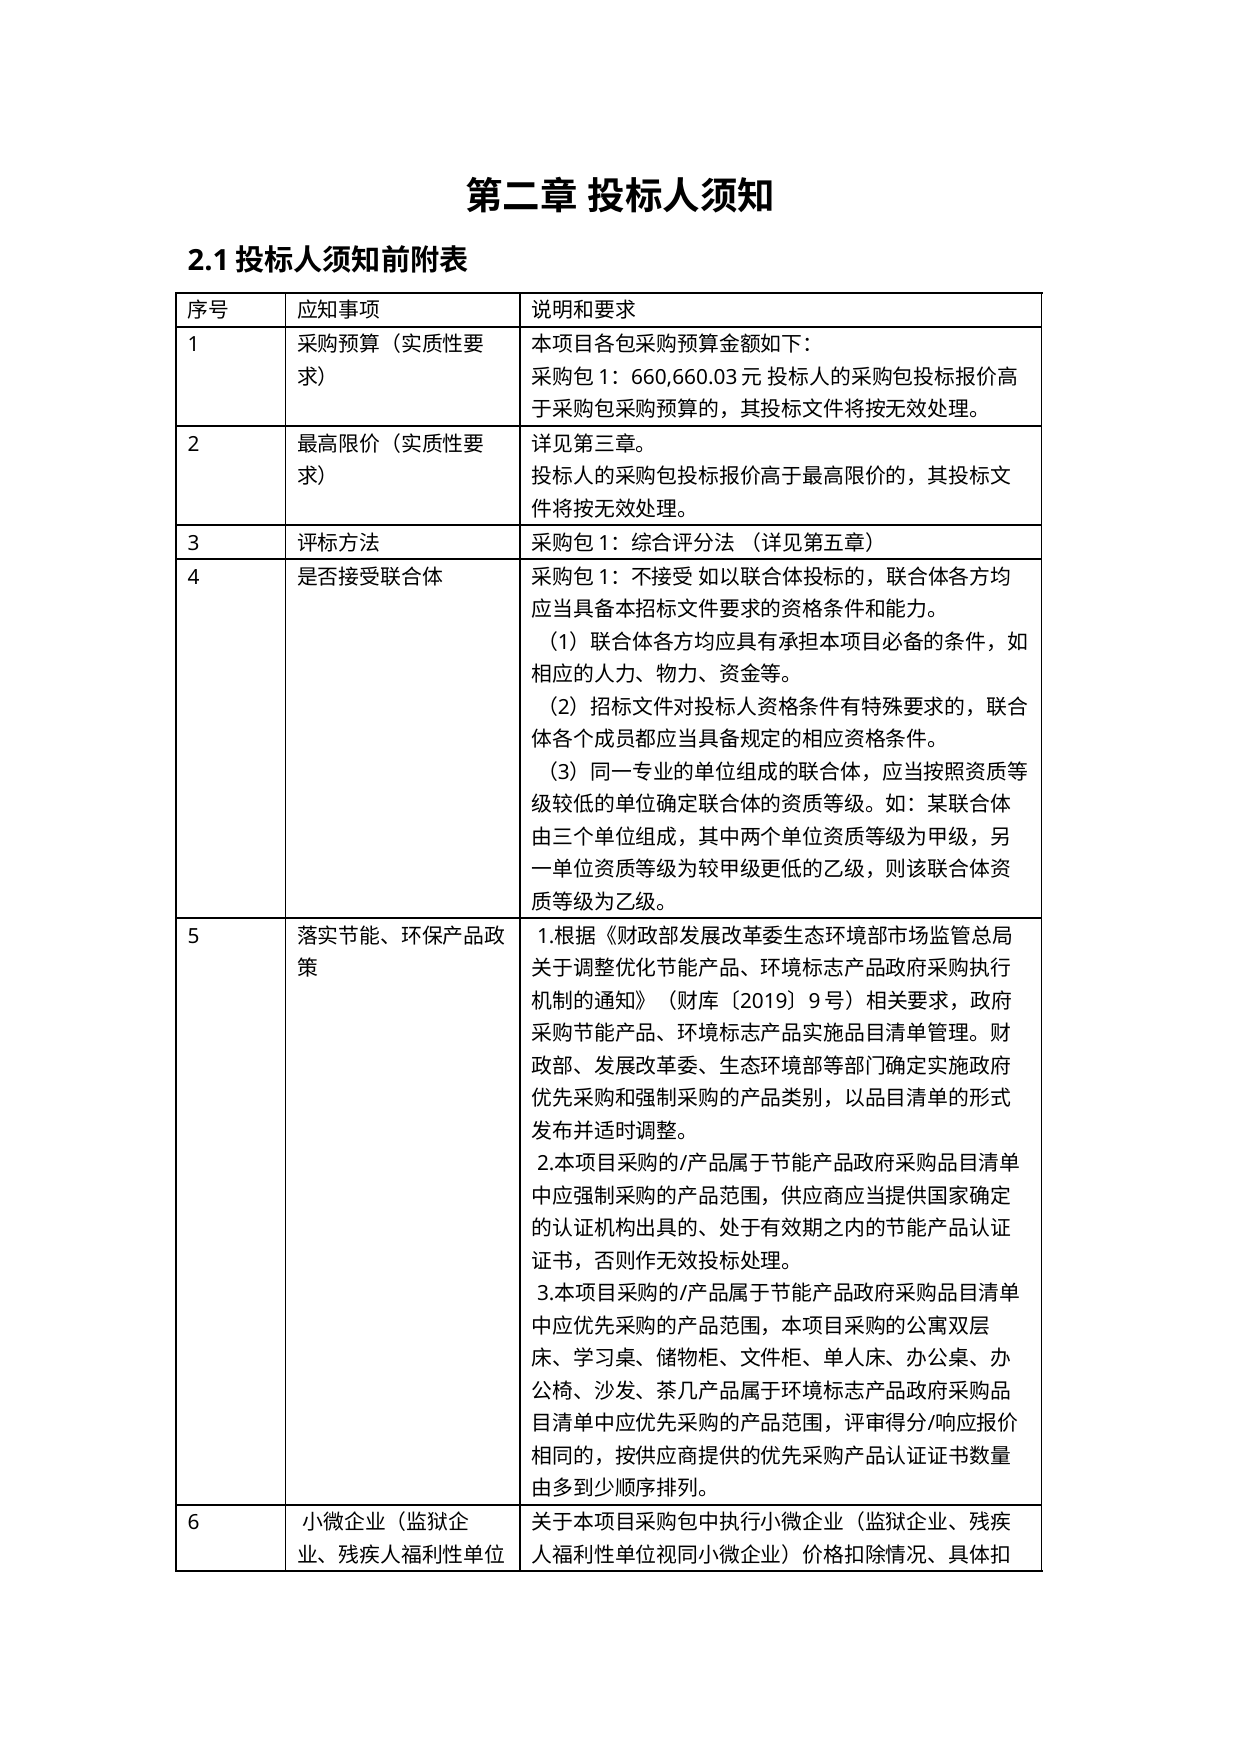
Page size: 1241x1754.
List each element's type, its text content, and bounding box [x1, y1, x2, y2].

table_cell 1.根据《财政部发展改革委生态环境部市场监管总局关于调整优化节能产品、环境标志产品政府采购执行机制的通知》（财库〔2019〕9号）相关要求，政府采购节能产品、环境标志产品实施品目清单管理。财政部、发展改革委、生态环境部等部门确定实施政府优先采购和强制采购的产品类别，以品目清单的形式发布并适时调整。 2.本项目采购的/产品属于节能产品政府采购品目清单中应强制采购的产品范围，供应商应当提供国家确定的认证机构出具的、处于有效期之内的节能产品认证证书，否则作无效投标处理。 3.本项目采购的/产品属于节能产品政府采购品目清单中应优先采购的产品范围，本项目采购的公寓双层床、学习桌、储物柜、文件柜、单人床、办公桌、办公椅、沙发、茶几产品属于环境标志产品政府采购品目清单中应优先采购的产品范围，评审得分/响应报价相同的，按供应商提供的优先采购产品认证证书数量由多到少顺序排列。 [521, 919, 1041, 1504]
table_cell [286, 1506, 519, 1570]
table_cell 详见第三章。 投标人的采购包投标报价高于最高限价的，其投标文件将按无效处理。 [521, 427, 1041, 524]
table_cell 1 [177, 328, 285, 425]
text 2.1投标人须知前附表 [187, 227, 1053, 292]
table_header 说明和要求 [521, 294, 1041, 326]
table_cell 6 [177, 1506, 285, 1570]
table_cell 是否接受联合体 [286, 560, 519, 917]
table_header 应知事项 [286, 294, 519, 326]
table_cell 采购预算（实质性要求） [286, 328, 519, 425]
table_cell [521, 1506, 1041, 1570]
table_cell 4 [177, 560, 285, 917]
table_cell 评标方法 [286, 526, 519, 558]
table_cell 落实节能、环保产品政策 [286, 919, 519, 1504]
table_cell 采购包1：不接受 如以联合体投标的，联合体各方均应当具备本招标文件要求的资格条件和能力。 （1）联合体各方均应具有承担本项目必备的条件，如相应的人力、物力、资金等。 （2）招标文件对投标人资格条件有特殊要求的，联合体各个成员都应当具备规定的相应资格条件。 （3）同一专业的单位组成的联合体，应当按照资质等级较低的单位确定联合体的资质等级。如：某联合体由三个单位组成，其中两个单位资质等级为甲级，另一单位资质等级为较甲级更低的乙级，则该联合体资质等级为乙级。 [521, 560, 1041, 917]
table_cell 2 [177, 427, 285, 524]
table_cell 本项目各包采购预算金额如下： 采购包1：660,660.03元 投标人的采购包投标报价高于采购包采购预算的，其投标文件将按无效处理。 [521, 328, 1041, 425]
table_cell 采购包1：综合评分法 （详见第五章） [521, 526, 1041, 558]
table_cell 3 [177, 526, 285, 558]
table_cell 5 [177, 919, 285, 1504]
table_header 序号 [177, 294, 285, 326]
table_cell 最高限价（实质性要求） [286, 427, 519, 524]
text 第二章 投标人须知 [187, 162, 1053, 227]
